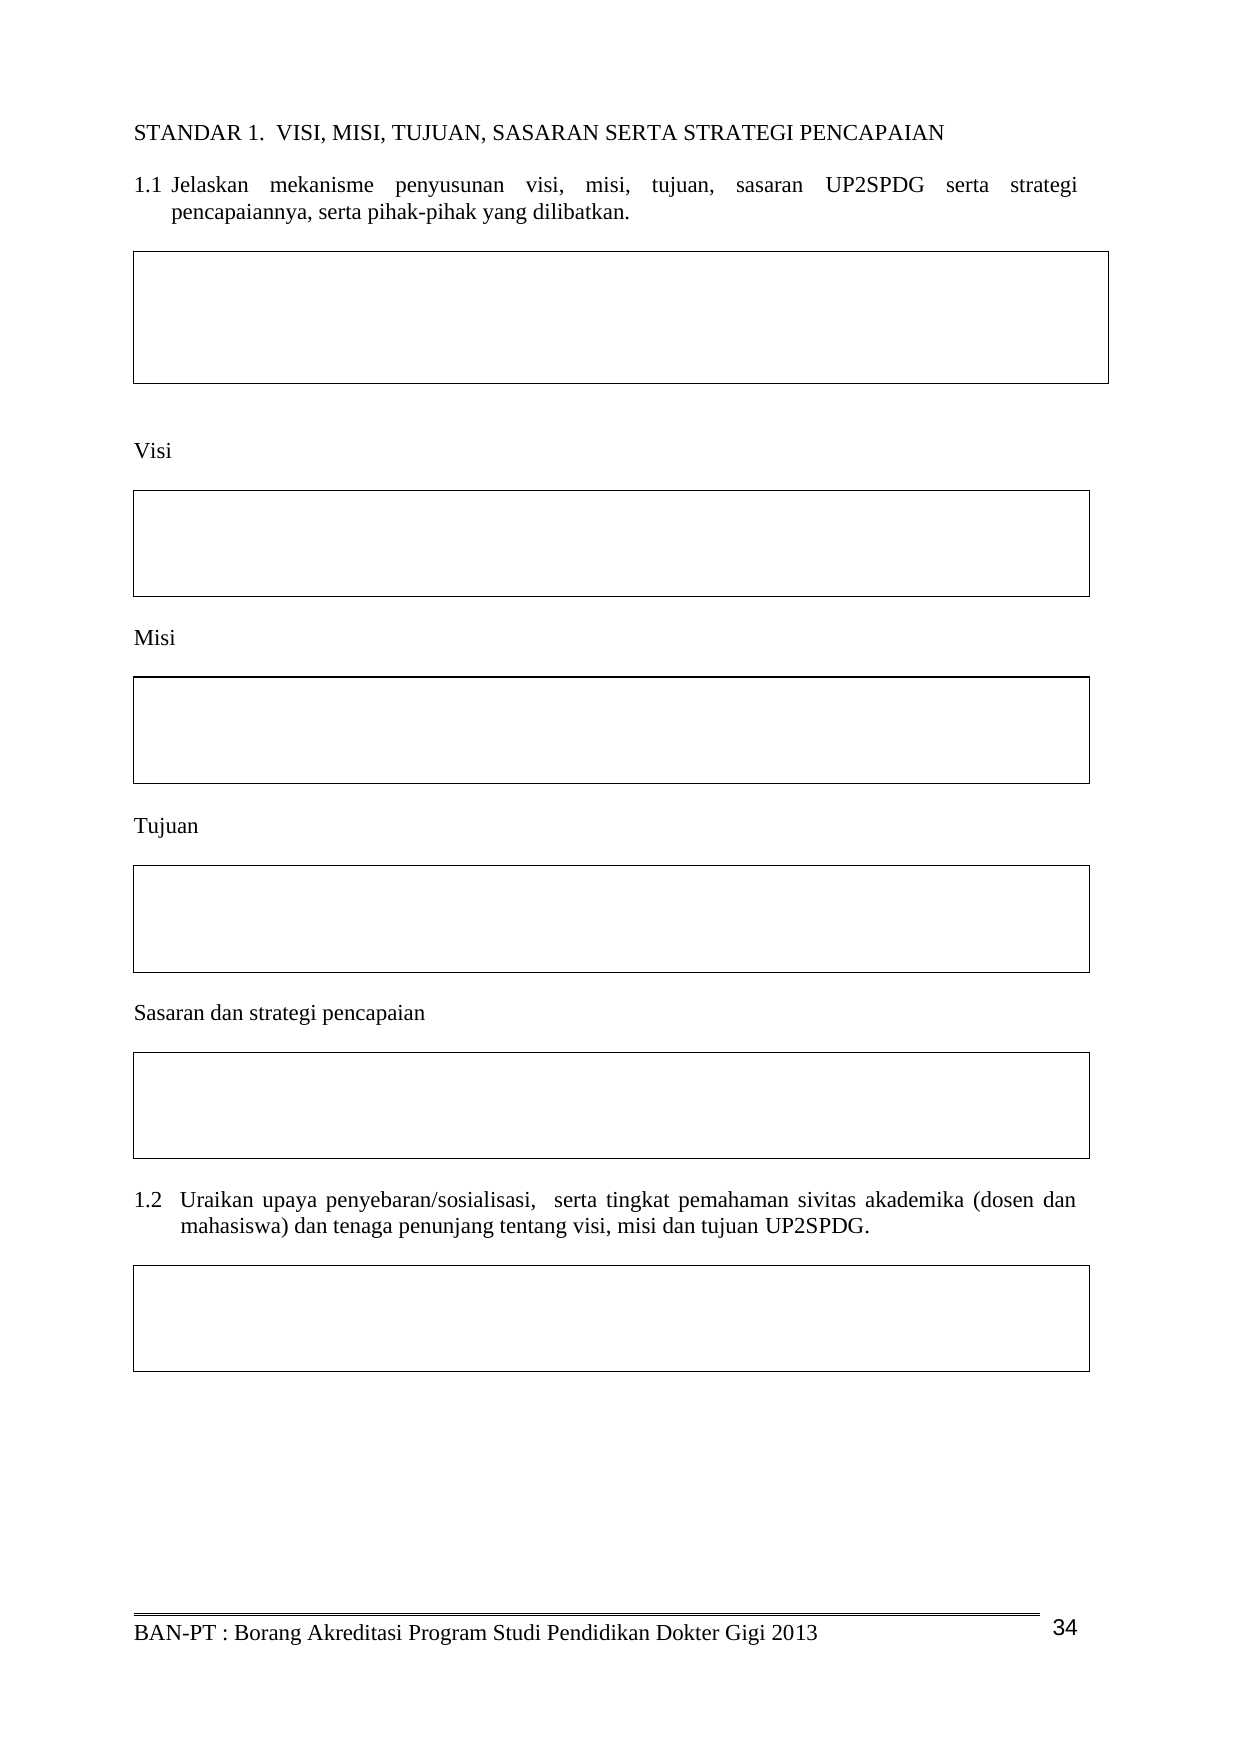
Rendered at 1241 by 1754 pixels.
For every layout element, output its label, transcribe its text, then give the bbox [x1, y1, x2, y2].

text Visi [133, 437, 1078, 463]
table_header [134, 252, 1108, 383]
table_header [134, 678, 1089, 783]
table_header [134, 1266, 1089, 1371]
text Misi [133, 624, 1078, 650]
list Jelaskan mekanisme penyusunan visi, misi, tujuan, sasaran UP2SPDG serta strategi pencapaiannya, serta pihak-pihak yang dilibatkan. [133, 171, 1078, 224]
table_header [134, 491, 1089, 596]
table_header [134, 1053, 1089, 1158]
text + NI = nomor indukSTANDAR 1. VISI, MISI, TUJUAN, SASARAN SERTA STRATEGI PENCAPAIAN [133, 119, 1078, 145]
text Tujuan [133, 813, 1078, 839]
text 1.2 Uraikan upaya penyebaran/sosialisasi, serta tingkat pemahaman sivitas akademika (dosen dan mahasiswa) dan tenaga penunjang tentang visi, misi dan tujuan UP2SPDG. [133, 1186, 1078, 1238]
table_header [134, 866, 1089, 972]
text Sasaran dan strategi pencapaian [133, 999, 1078, 1026]
